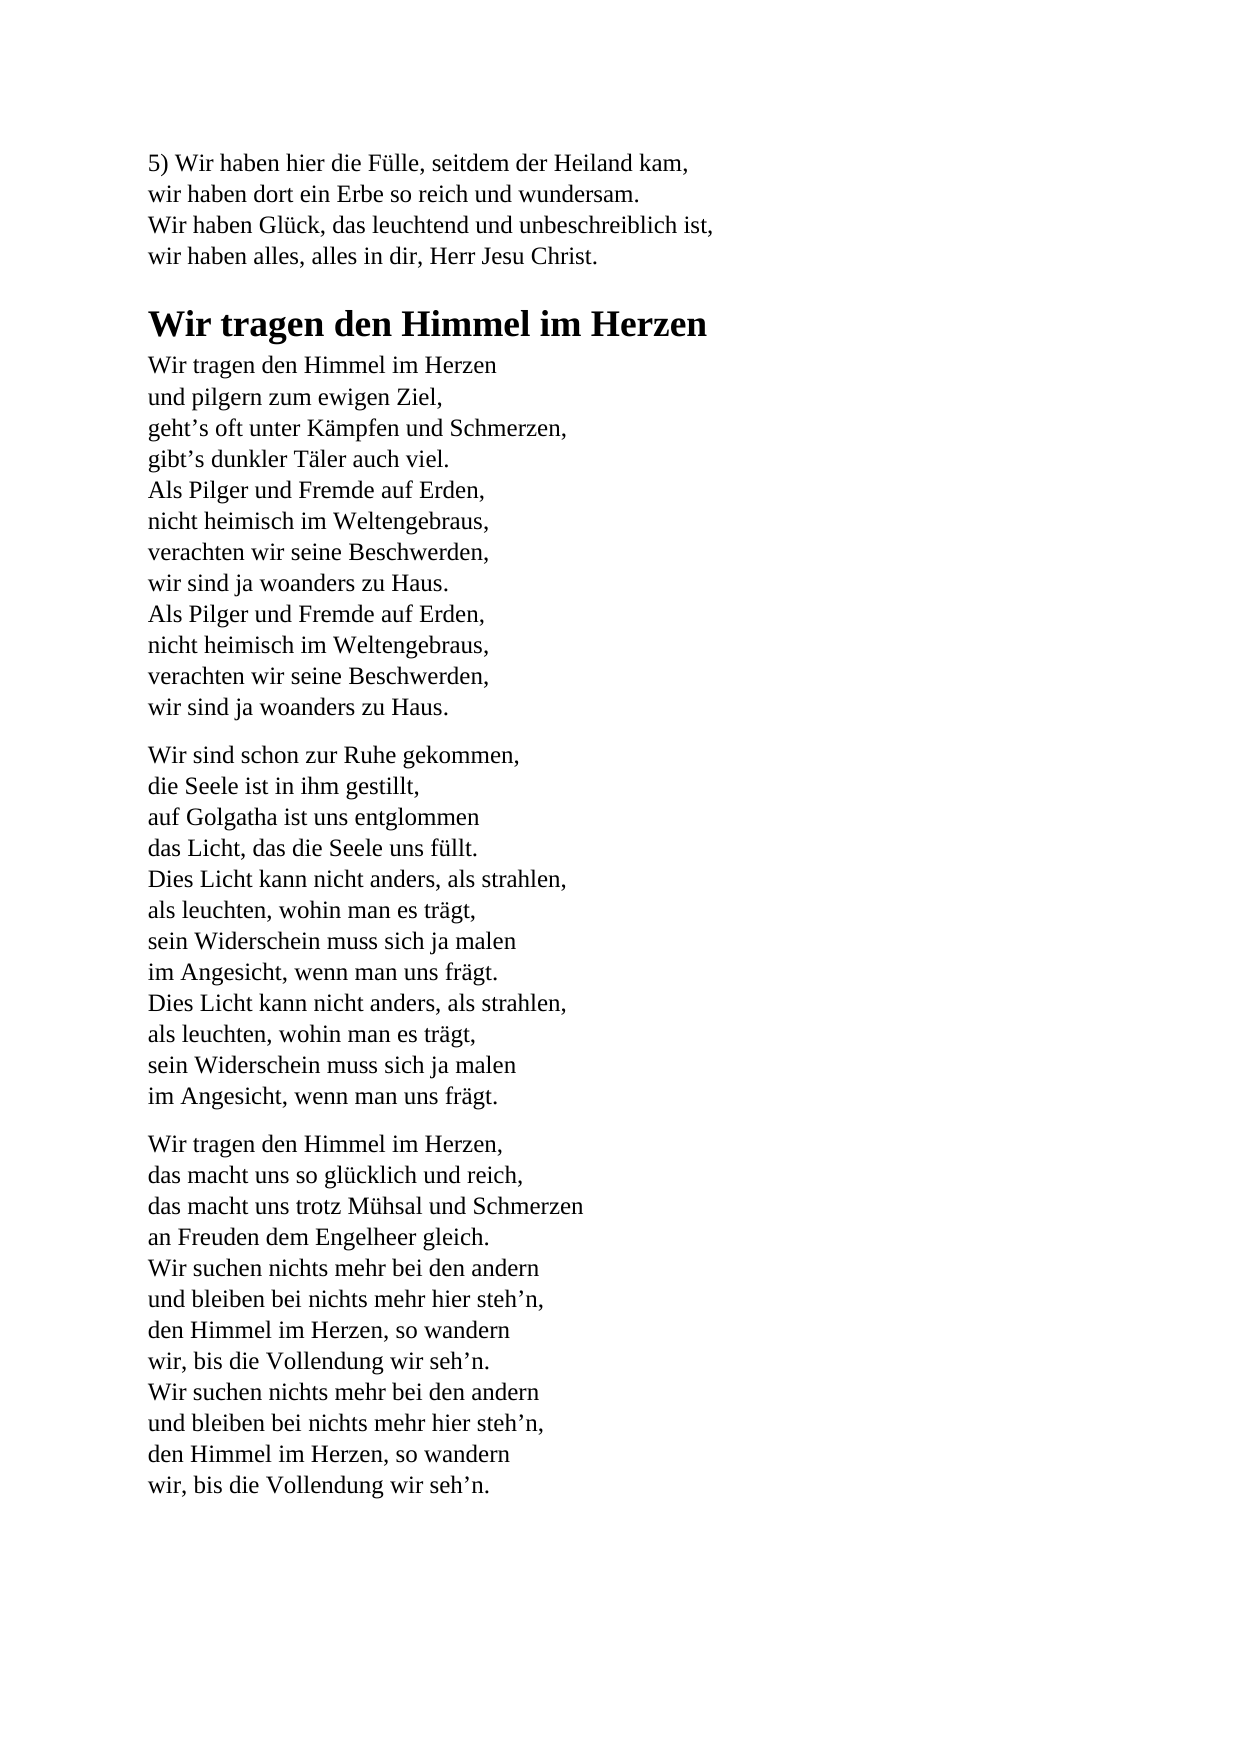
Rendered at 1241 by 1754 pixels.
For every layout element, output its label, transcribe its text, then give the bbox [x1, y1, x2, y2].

text Wir sind schon zur Ruhe gekommen, die Seele ist in ihm gestillt, auf Golgatha ist uns entglommen das Licht, das die Seele uns füllt. Dies Licht kann nicht anders, als strahlen, als leuchten, wohin man es trägt, sein Widerschein muss sich ja malen im Angesicht, wenn man uns frägt. Dies Licht kann nicht anders, als strahlen, als leuchten, wohin man es trägt, sein Widerschein muss sich ja malen im Angesicht, wenn man uns frägt. [148, 740, 1093, 1110]
text Wir tragen den Himmel im Herzen, das macht uns so glücklich und reich, das macht uns trotz Mühsal und Schmerzen an Freuden dem Engelheer gleich. Wir suchen nichts mehr bei den andern und bleiben bei nichts mehr hier steh’n, den Himmel im Herzen, so wandern wir, bis die Vollendung wir seh’n. Wir suchen nichts mehr bei den andern und bleiben bei nichts mehr hier steh’n, den Himmel im Herzen, so wandern wir, bis die Vollendung wir seh’n. [148, 1129, 1093, 1499]
subtitle Wir tragen den Himmel im Herzen [148, 301, 1093, 344]
text Wir tragen den Himmel im Herzen und pilgern zum ewigen Ziel, geht’s oft unter Kämpfen und Schmerzen, gibt’s dunkler Täler auch viel. Als Pilger und Fremde auf Erden, nicht heimisch im Weltengebraus, verachten wir seine Beschwerden, wir sind ja woanders zu Haus. Als Pilger und Fremde auf Erden, nicht heimisch im Weltengebraus, verachten wir seine Beschwerden, wir sind ja woanders zu Haus. [148, 351, 1093, 721]
text 5) Wir haben hier die Fülle, seitdem der Heiland kam, wir haben dort ein Erbe so reich und wundersam. Wir haben Glück, das leuchtend und unbeschreiblich ist, wir haben alles, alles in dir, Herr Jesu Christ. [148, 148, 1093, 269]
